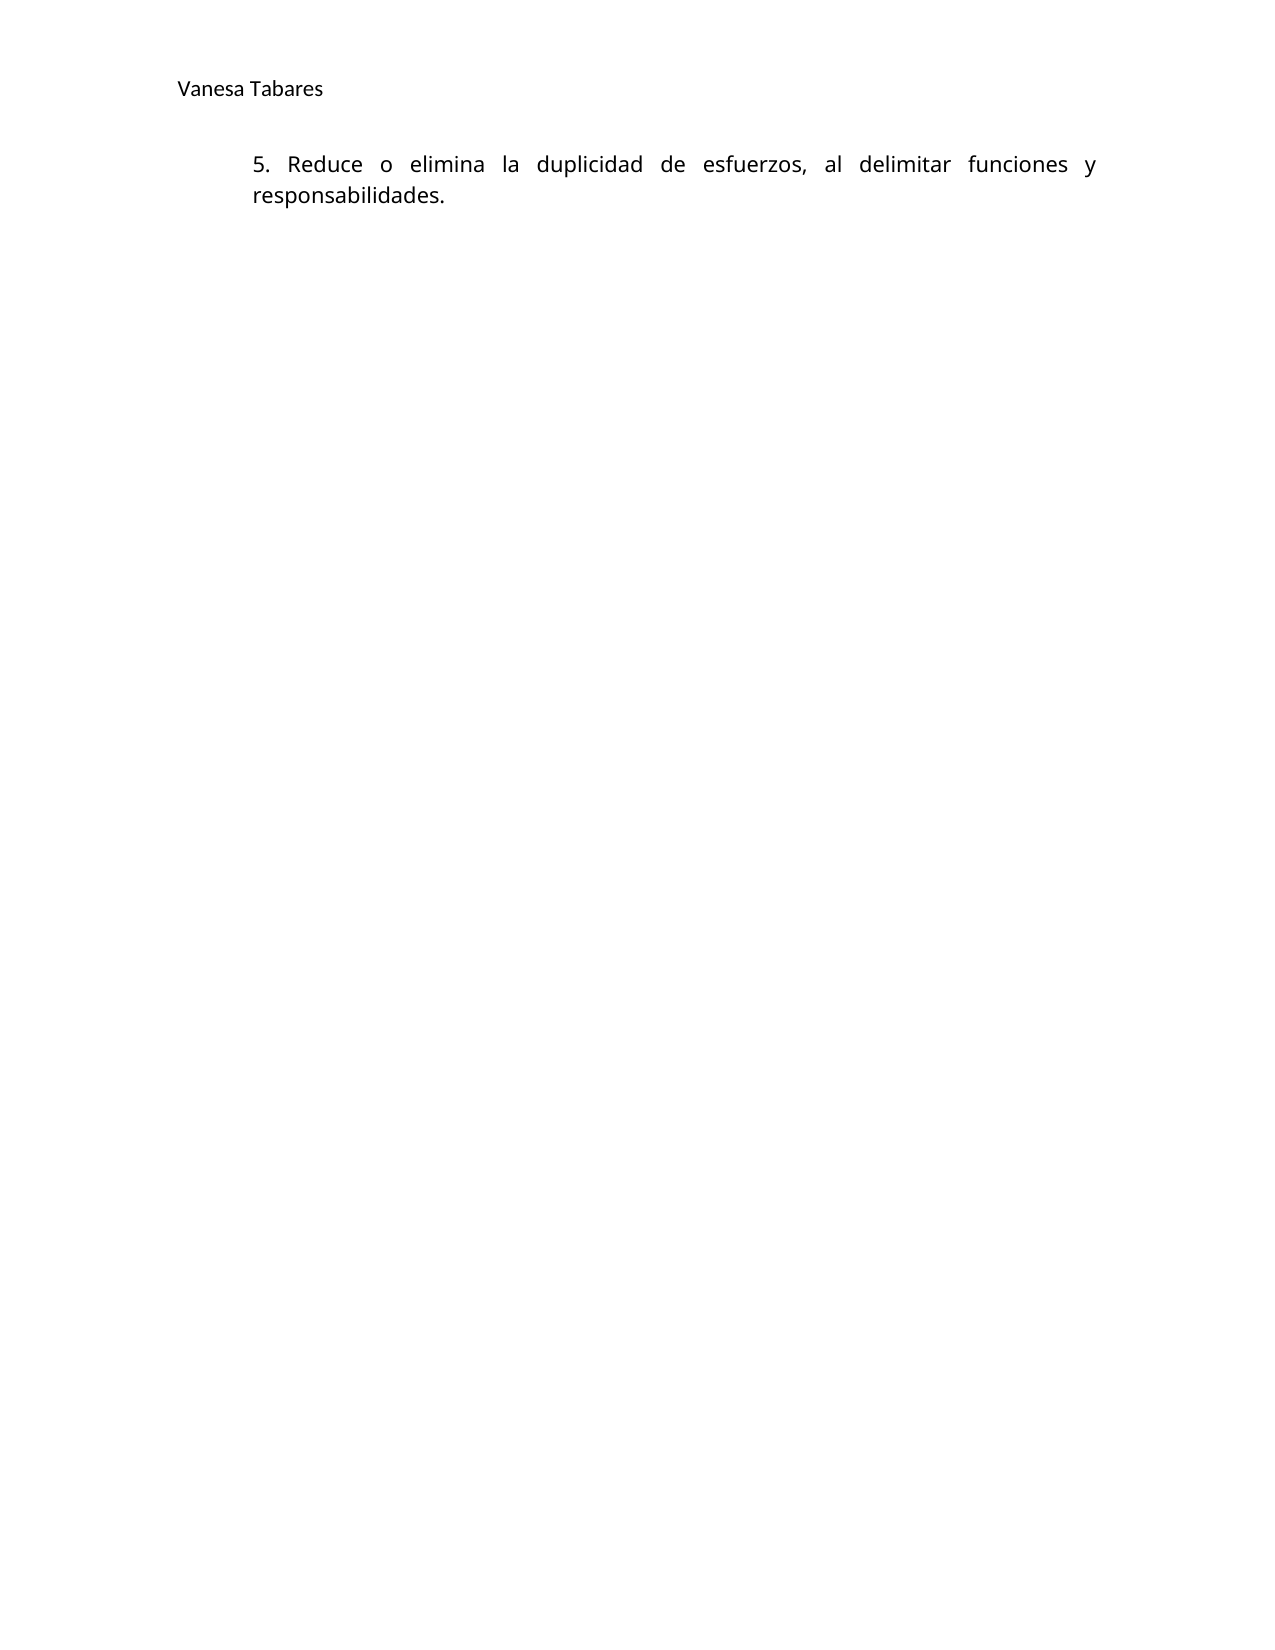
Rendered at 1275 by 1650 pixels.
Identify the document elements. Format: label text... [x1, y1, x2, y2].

text 5. Reduce o elimina la duplicidad de esfuerzos, al delimitar funciones y responsabilidades. [252, 148, 1098, 210]
